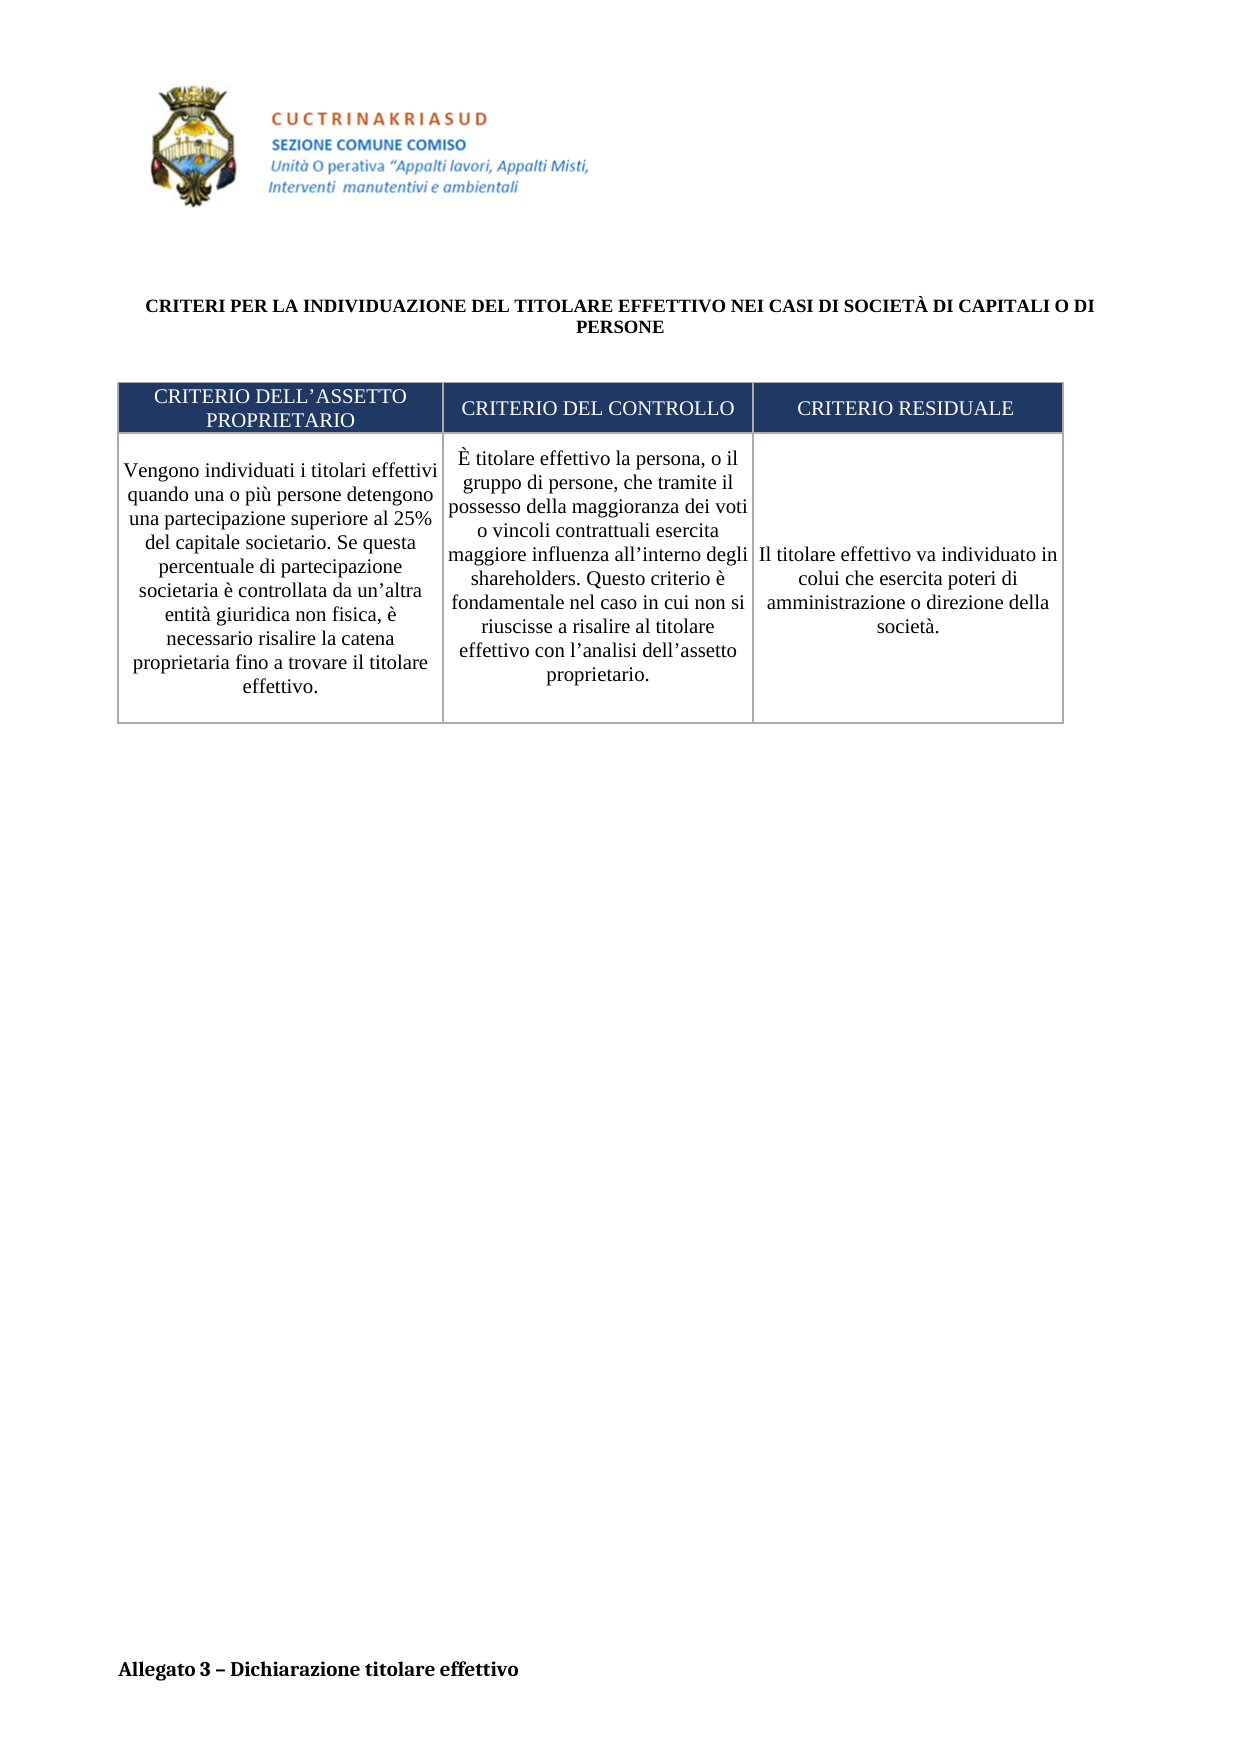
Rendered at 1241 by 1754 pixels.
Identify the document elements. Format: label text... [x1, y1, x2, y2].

table_cell È titolare effettivo la persona, o il gruppo di persone, che tramite il possesso della maggioranza dei voti o vincoli contrattuali esercita maggiore influenza all’interno degli shareholders. Questo criterio è fondamentale nel caso in cui non si riuscisse a risalire al titolare effettivo con l’analisi dell’assetto proprietario. [444, 434, 752, 722]
table_cell Il titolare effettivo va individuato in colui che esercita poteri di amministrazione o direzione della società. [754, 434, 1062, 722]
table_header CRITERIO RESIDUALE [754, 383, 1062, 432]
table_cell Vengono individuati i titolari effettivi quando una o più persone detengono una partecipazione superiore al 25% del capitale societario. Se questa percentuale di partecipazione societaria è controllata da un’altra entità giuridica non fisica, è necessario risalire la catena proprietaria fino a trovare il titolare effettivo. [119, 434, 442, 722]
picture [118, 73, 601, 220]
table_header CRITERIO DELL’ASSETTO PROPRIETARIO [119, 383, 442, 432]
text CRITERI PER LA INDIVIDUAZIONE DEL TITOLARE EFFETTIVO NEI CASI DI SOCIETÀ DI CAPITALI O DI PERSONE [118, 295, 1122, 338]
table_header CRITERIO DEL CONTROLLO [444, 383, 752, 432]
